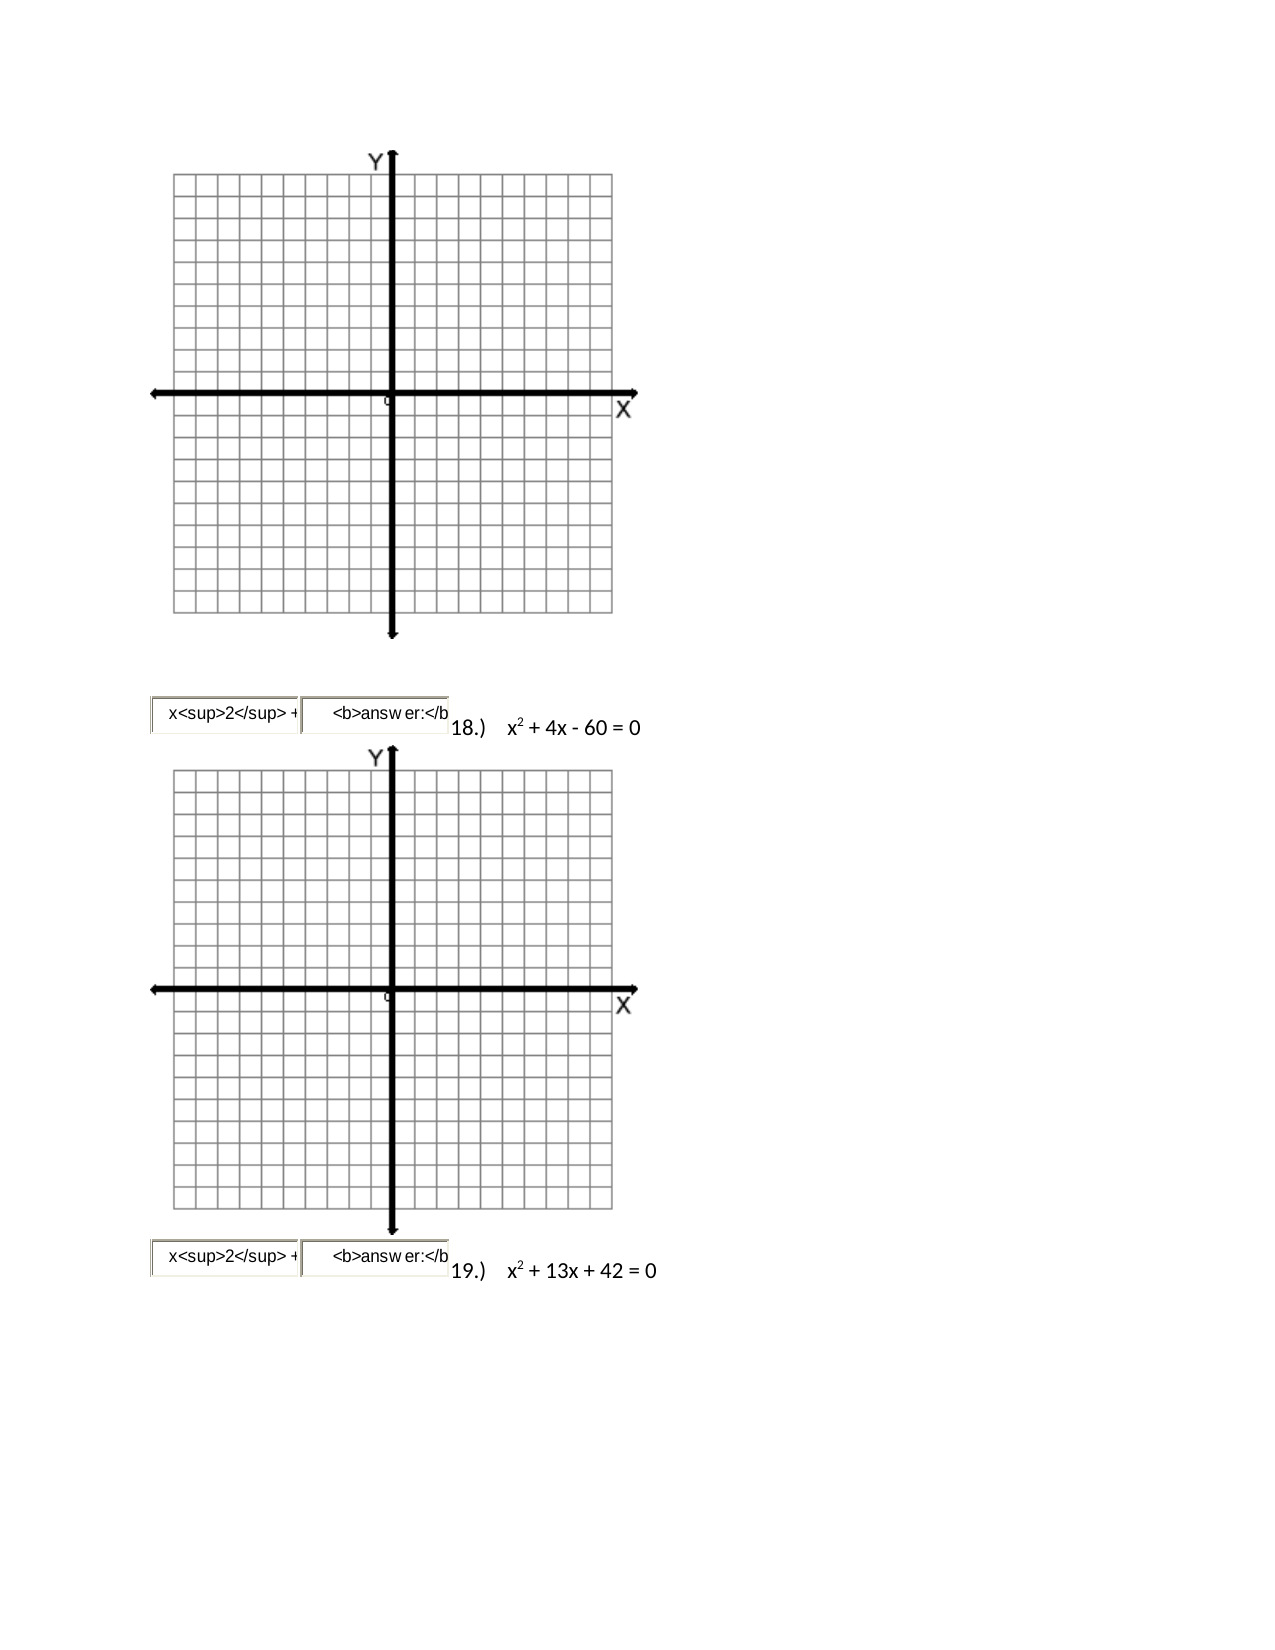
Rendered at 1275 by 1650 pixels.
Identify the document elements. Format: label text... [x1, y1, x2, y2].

picture [150, 745, 638, 1235]
picture [150, 150, 638, 639]
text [150, 696, 1125, 1284]
